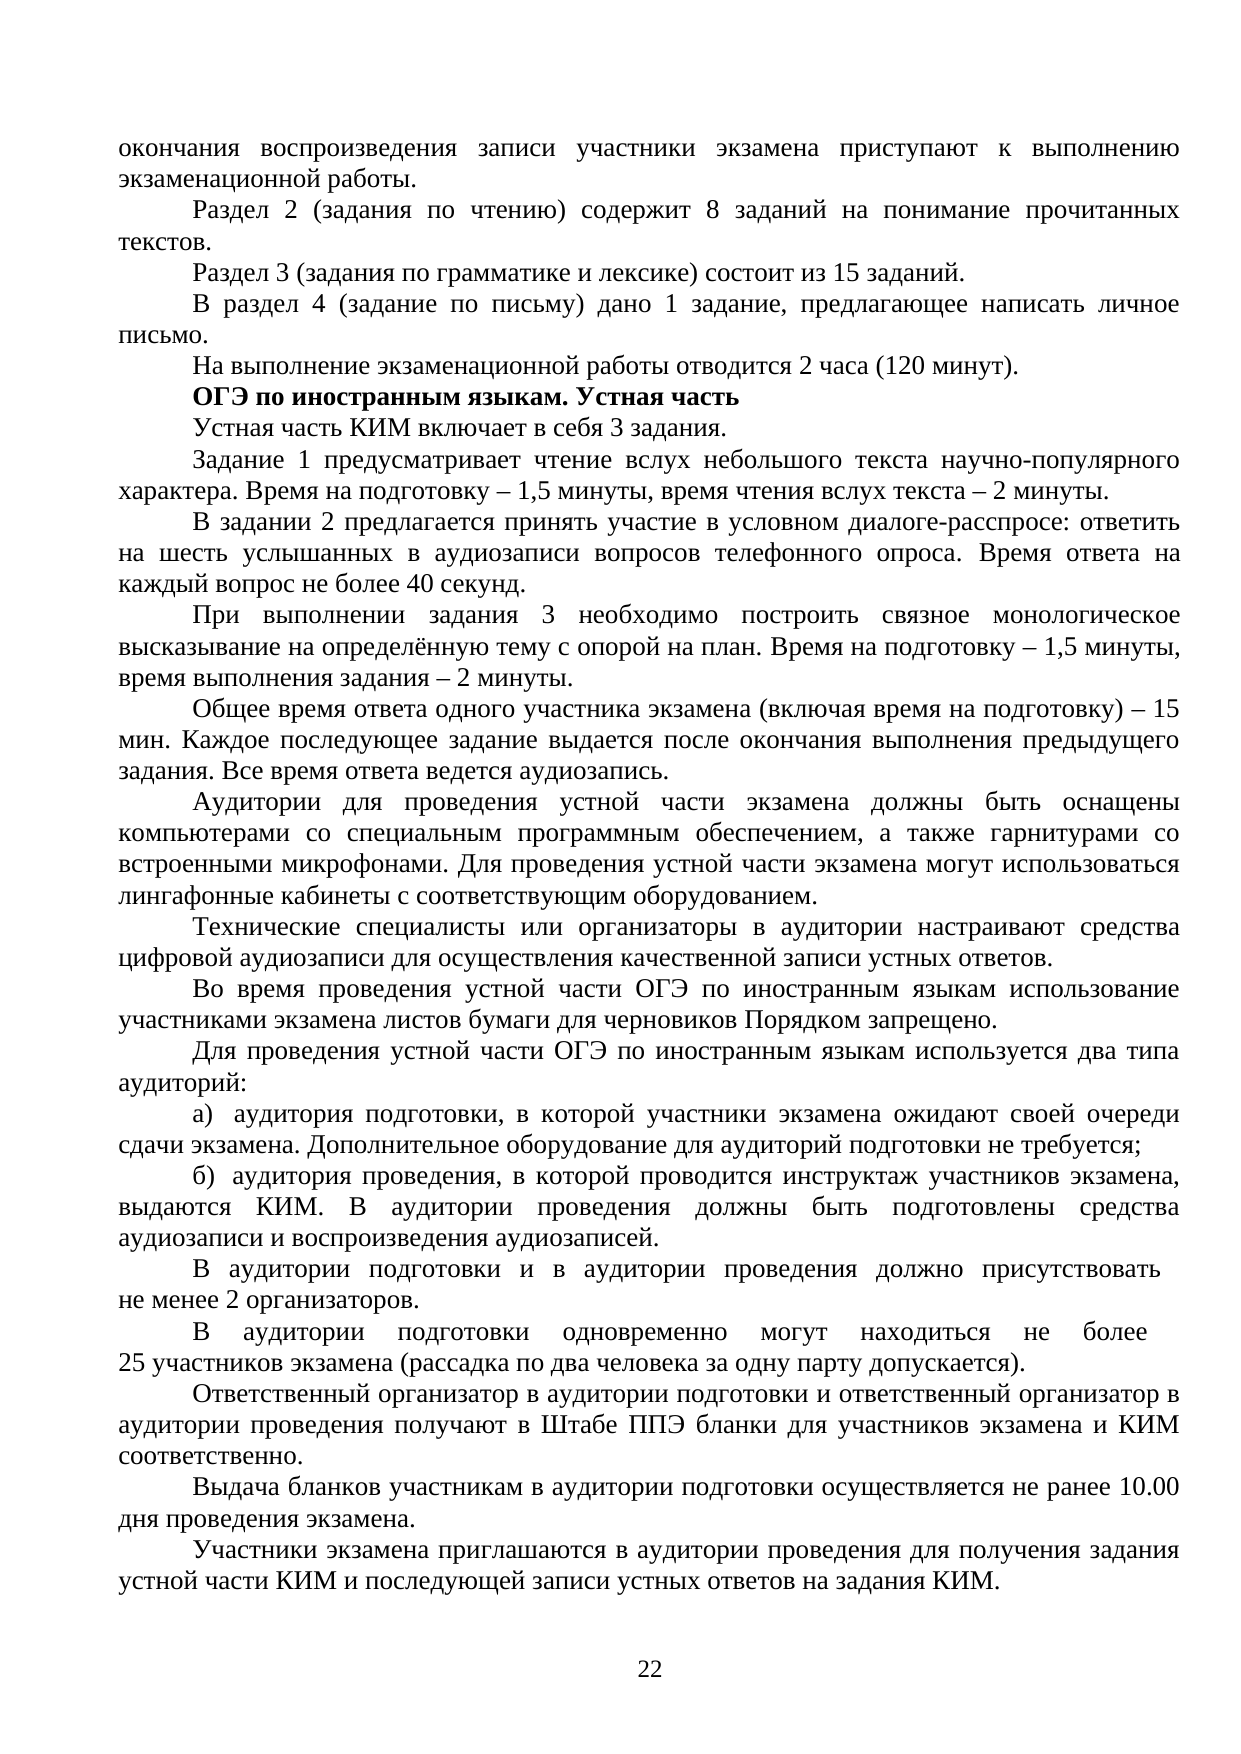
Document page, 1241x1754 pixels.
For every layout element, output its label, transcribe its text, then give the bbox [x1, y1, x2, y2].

text На выполнение экзаменационной работы отводится 2 часа (120 минут). [118, 349, 1181, 380]
text При выполнении задания 3 необходимо построить связное монологическое высказывание на определённую тему с опорой на план. Время на подготовку – 1,5 минуты, время выполнения задания – 2 минуты. [118, 598, 1181, 692]
text Во время проведения устной части ОГЭ по иностранным языкам использование участниками экзамена листов бумаги для черновиков Порядком запрещено. [118, 972, 1181, 1034]
text Технические специалисты или организаторы в аудитории настраивают средства цифровой аудиозаписи для осуществления качественной записи устных ответов. [118, 910, 1181, 972]
text Раздел 2 (задания по чтению) содержит 8 заданий на понимание прочитанных текстов. [118, 193, 1181, 256]
text Ответственный организатор в аудитории подготовки и ответственный организатор в аудитории проведения получают в Штабе ППЭ бланки для участников экзамена и КИМ соответственно. [118, 1377, 1181, 1471]
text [118, 131, 1181, 193]
text В раздел 4 (задание по письму) дано 1 задание, предлагающее написать личное письмо. [118, 287, 1181, 349]
text В аудитории подготовки и в аудитории проведения должно присутствовать не менее 2 организаторов. [118, 1252, 1181, 1315]
text Устная часть КИМ включает в себя 3 задания. [118, 412, 1181, 443]
text Выдача бланков участникам в аудитории подготовки осуществляется не ранее 10.00 дня проведения экзамена. [118, 1471, 1181, 1533]
text б) аудитория проведения, в которой проводится инструктаж участников экзамена, выдаются КИМ. В аудитории проведения должны быть подготовлены средства аудиозаписи и воспроизведения аудиозаписей. [118, 1159, 1181, 1252]
text Общее время ответа одного участника экзамена (включая время на подготовку) – 15 мин. Каждое последующее задание выдается после окончания выполнения предыдущего задания. Все время ответа ведется аудиозапись. [118, 692, 1181, 785]
text Задание 1 предусматривает чтение вслух небольшого текста научно-популярного характера. Время на подготовку – 1,5 минуты, время чтения вслух текста – 2 минуты. [118, 443, 1181, 505]
text а) аудитория подготовки, в которой участники экзамена ожидают своей очереди сдачи экзамена. Дополнительное оборудование для аудиторий подготовки не требуется; [118, 1097, 1181, 1159]
text Аудитории для проведения устной части экзамена должны быть оснащены компьютерами со специальным программным обеспечением, а также гарнитурами со встроенными микрофонами. Для проведения устной части экзамена могут использоваться лингафонные кабинеты с соответствующим оборудованием. [118, 785, 1181, 910]
text В аудитории подготовки одновременно могут находиться не более 25 участников экзамена (рассадка по два человека за одну парту допускается). [118, 1315, 1181, 1377]
text Для проведения устной части ОГЭ по иностранным языкам используется два типа аудиторий: [118, 1034, 1181, 1097]
text В задании 2 предлагается принять участие в условном диалоге-расспросе: ответить на шесть услышанных в аудиозаписи вопросов телефонного опроса. Время ответа на каждый вопрос не более 40 секунд. [118, 505, 1181, 598]
text Участники экзамена приглашаются в аудитории проведения для получения задания устной части КИМ и последующей записи устных ответов на задания КИМ. [118, 1533, 1181, 1595]
text Раздел 3 (задания по грамматике и лексике) состоит из 15 заданий. [118, 256, 1181, 287]
text ОГЭ по иностранным языкам. Устная часть [118, 380, 1181, 412]
